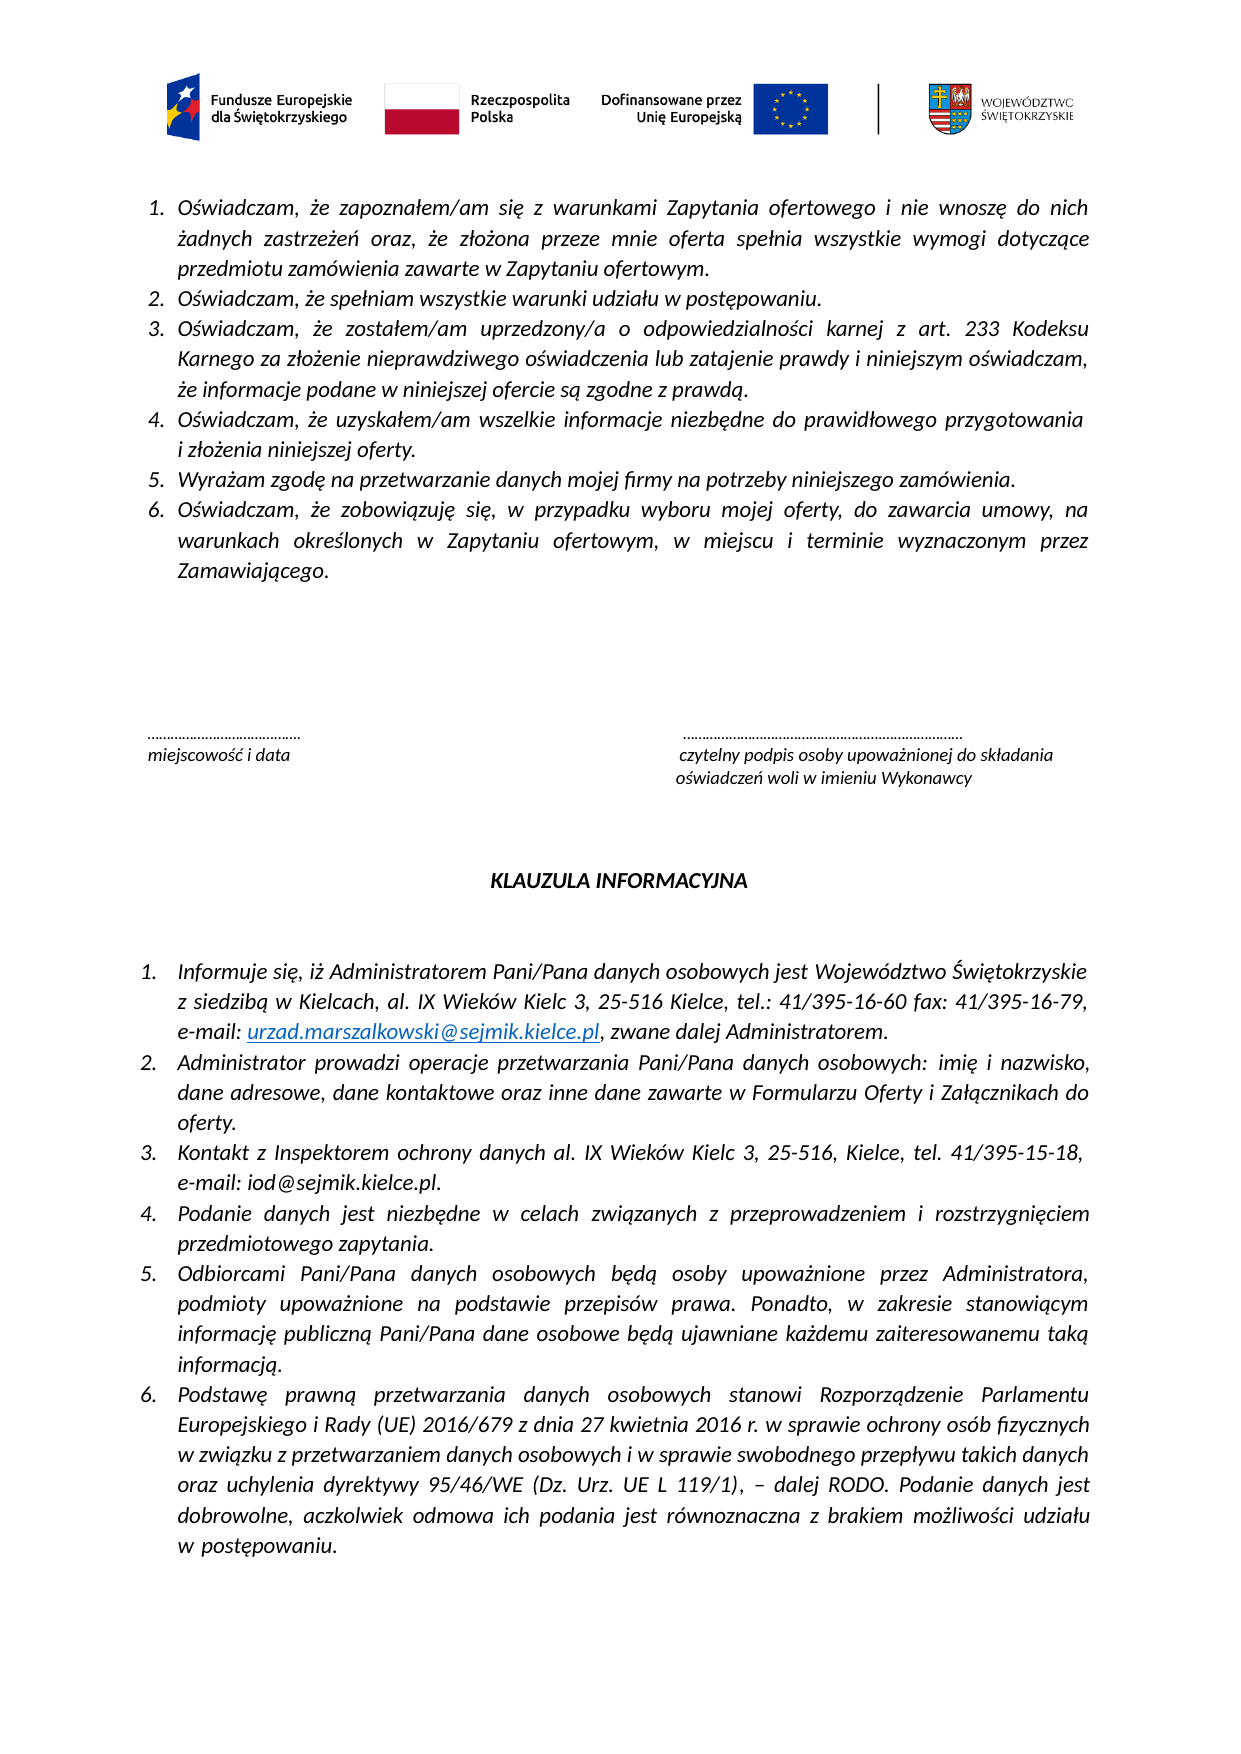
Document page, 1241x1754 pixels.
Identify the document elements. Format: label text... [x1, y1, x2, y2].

picture [167, 73, 1074, 141]
list Kontakt z Inspektorem ochrony danych al. IX Wieków Kielc 3, 25-516, Kielce, tel. 41/395-15-18, e-mail: iod@sejmik.kielce.pl. [140, 1138, 1093, 1197]
text oświadczeń woli w imieniu Wykonawcy [148, 766, 1093, 789]
list Administrator prowadzi operacje przetwarzania Pani/Pana danych osobowych: imię i nazwisko, dane adresowe, dane kontaktowe oraz inne dane zawarte w Formularzu Oferty i Załącznikach do oferty. [140, 1048, 1093, 1136]
list Podanie danych jest niezbędne w celach związanych z przeprowadzeniem i rozstrzygnięciem przedmiotowego zapytania. [140, 1199, 1093, 1257]
list Odbiorcami Pani/Pana danych osobowych będą osoby upoważnione przez Administratora, podmioty upoważnione na podstawie przepisów prawa. Ponadto, w zakresie stanowiącym informację publiczną Pani/Pana dane osobowe będą ujawniane każdemu zaiteresowanemu taką informacją. [140, 1259, 1093, 1378]
list Oświadczam, że uzyskałem/am wszelkie informacje niezbędne do prawidłowego przygotowania i złożenia niniejszej oferty. [148, 405, 1093, 463]
list Oświadczam, że zostałem/am uprzedzony/a o odpowiedzialności karnej z art. 233 Kodeksu Karnego za złożenie nieprawdziwego oświadczenia lub zatajenie prawdy i niniejszym oświadczam, że informacje podane w niniejszej ofercie są zgodne z prawdą. [148, 314, 1093, 403]
list Podstawę prawną przetwarzania danych osobowych stanowi Rozporządzenie Parlamentu Europejskiego i Rady (UE) 2016/679 z dnia 27 kwietnia 2016 r. w sprawie ochrony osób fizycznych w związku z przetwarzaniem danych osobowych i w sprawie swobodnego przepływu takich danych oraz uchylenia dyrektywy 95/46/WE (Dz. Urz. UE L 119/1), – dalej RODO. Podanie danych jest dobrowolne, aczkolwiek odmowa ich podania jest równoznaczna z brakiem możliwości udziału w postępowaniu. [140, 1380, 1093, 1559]
text KLAUZULA INFORMACYJNA [148, 866, 1093, 894]
text miejscowość i data czytelny podpis osoby upoważnionej do składania [148, 743, 1093, 766]
list Wyrażam zgodę na przetwarzanie danych mojej firmy na potrzeby niniejszego zamówienia. [148, 465, 1093, 493]
list Informuje się, iż Administratorem Pani/Pana danych osobowych jest Województwo Świętokrzyskie z siedzibą w Kielcach, al. IX Wieków Kielc 3, 25-516 Kielce, tel.: 41/395-16-60 fax: 41/395-16-79, e-mail: urzad.marszalkowski@sejmik.kielce.pl, zwane dalej Administratorem. [140, 957, 1093, 1046]
text …………………………………. …………………………………………….………………… [148, 723, 1058, 743]
list Oświadczam, że spełniam wszystkie warunki udziału w postępowaniu. [148, 284, 1092, 312]
list Oświadczam, że zobowiązuję się, w przypadku wyboru mojej oferty, do zawarcia umowy, na warunkach określonych w Zapytaniu ofertowym, w miejscu i terminie wyznaczonym przez Zamawiającego. [148, 496, 1093, 584]
list Oświadczam, że zapoznałem/am się z warunkami Zapytania ofertowego i nie wnoszę do nich żadnych zastrzeżeń oraz, że złożona przeze mnie oferta spełnia wszystkie wymogi dotyczące przedmiotu zamówienia zawarte w Zapytaniu ofertowym. [148, 193, 1092, 282]
